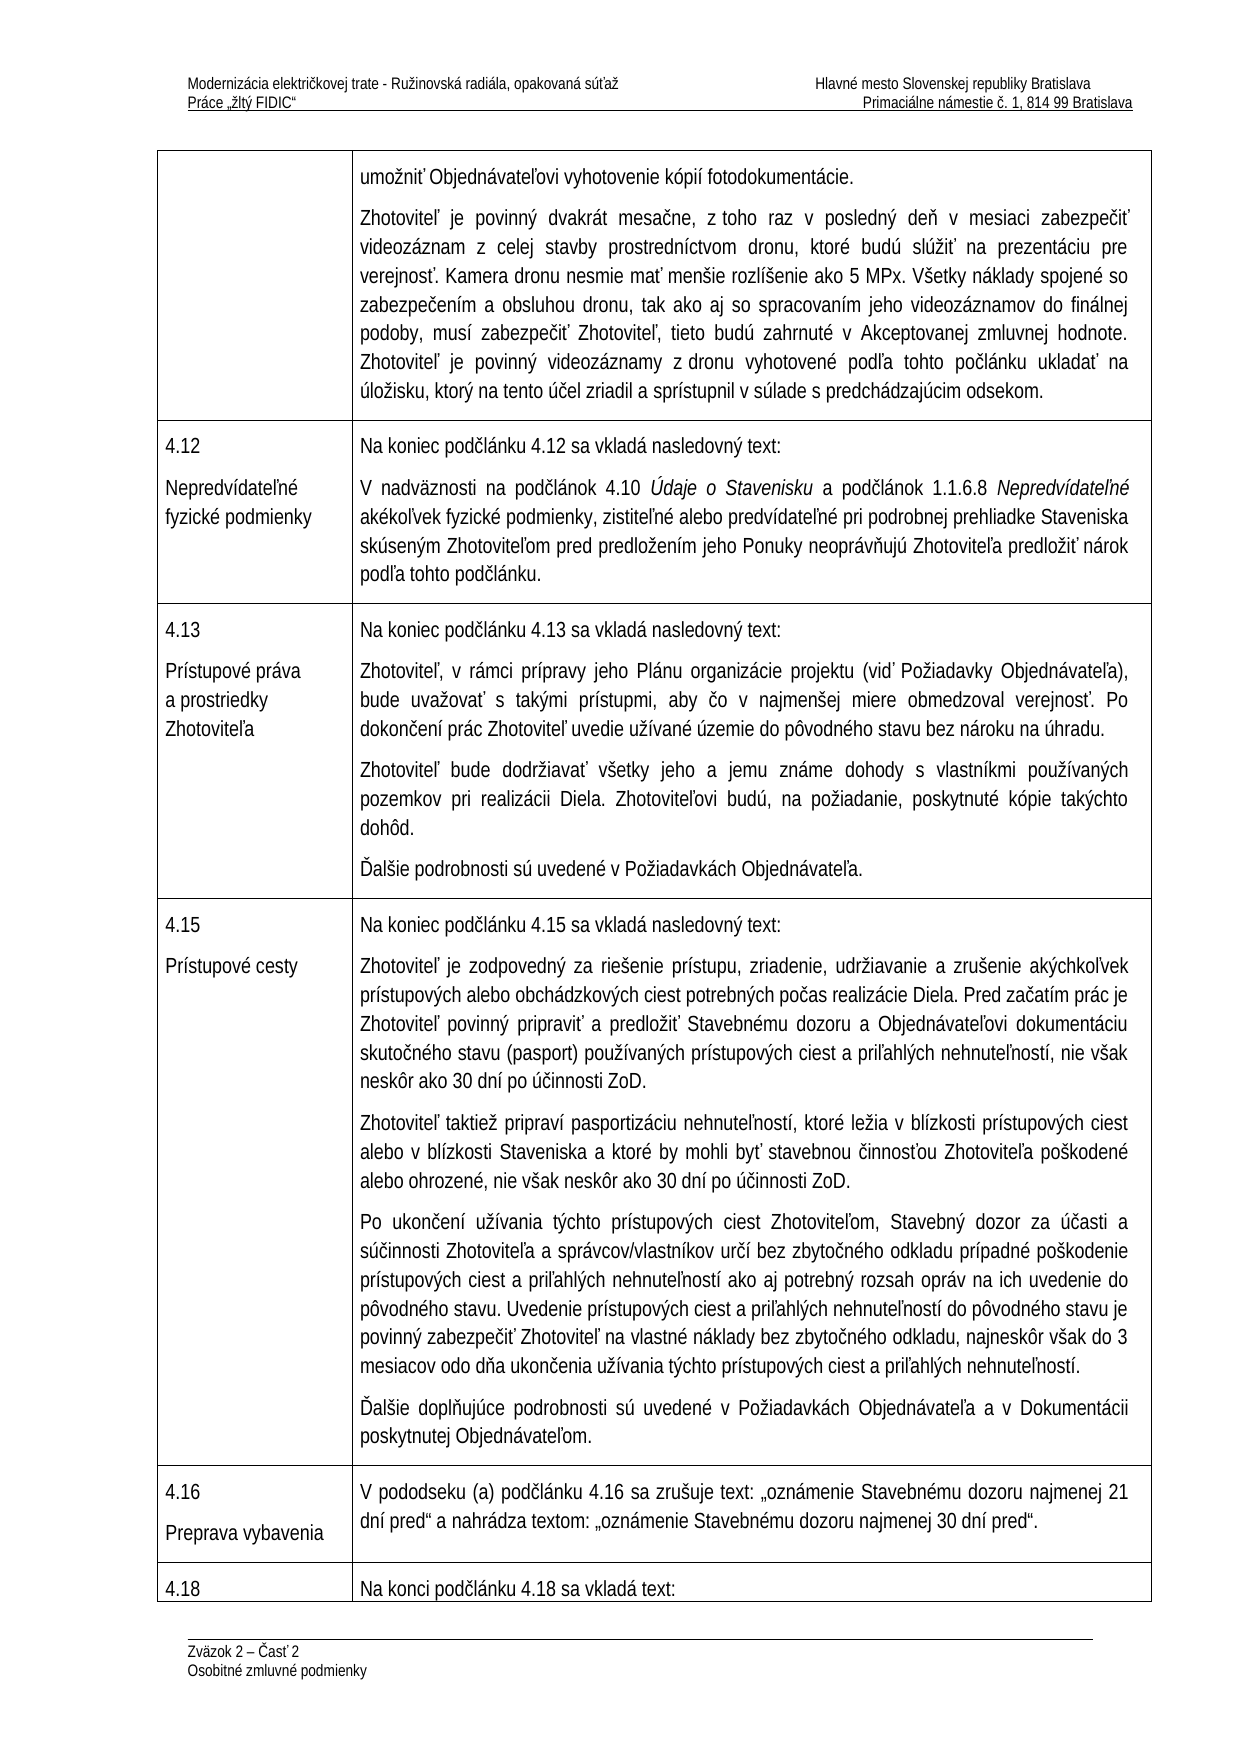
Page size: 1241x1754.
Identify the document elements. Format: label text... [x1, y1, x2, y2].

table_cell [158, 151, 352, 420]
table_cell Na koniec podčlánku 4.13 sa vkladá nasledovný text: Zhotoviteľ, v rámci prípravy jeho Plánu organizácie projektu (viď Požiadavky Objednávateľa), bude uvažovať s takými prístupmi, aby čo v najmenšej miere obmedzoval verejnosť. Po dokončení prác Zhotoviteľ uvedie užívané územie do pôvodného stavu bez nároku na úhradu. Zhotoviteľ bude dodržiavať všetky jeho a jemu známe dohody s vlastníkmi používaných pozemkov pri realizácii Diela. Zhotoviteľovi budú, na požiadanie, poskytnuté kópie takýchto dohôd. Ďalšie podrobnosti sú uvedené v Požiadavkách Objednávateľa. [353, 604, 1151, 898]
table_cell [353, 1563, 1151, 1601]
table_cell 4.15 Prístupové cesty [158, 899, 352, 1465]
table_cell V pododseku (a) podčlánku 4.16 sa zrušuje text: „oznámenie Stavebnému dozoru najmenej 21 dní pred“ a nahrádza textom: „oznámenie Stavebnému dozoru najmenej 30 dní pred“. [353, 1466, 1151, 1562]
table_cell 4.16 Preprava vybavenia [158, 1466, 352, 1562]
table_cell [158, 1563, 352, 1601]
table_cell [353, 151, 1151, 420]
table_cell 4.13 Prístupové práva a prostriedky Zhotoviteľa [158, 604, 352, 898]
table_cell Na koniec podčlánku 4.15 sa vkladá nasledovný text: Zhotoviteľ je zodpovedný za riešenie prístupu, zriadenie, udržiavanie a zrušenie akýchkoľvek prístupových alebo obchádzkových ciest potrebných počas realizácie Diela. Pred začatím prác je Zhotoviteľ povinný pripraviť a predložiť Stavebnému dozoru a Objednávateľovi dokumentáciu skutočného stavu (pasport) používaných prístupových ciest a priľahlých nehnuteľností, nie však neskôr ako 30 dní po účinnosti ZoD. Zhotoviteľ taktiež pripraví pasportizáciu nehnuteľností, ktoré ležia v blízkosti prístupových ciest alebo v blízkosti Staveniska a ktoré by mohli byť stavebnou činnosťou Zhotoviteľa poškodené alebo ohrozené, nie však neskôr ako 30 dní po účinnosti ZoD. Po ukončení užívania týchto prístupových ciest Zhotoviteľom, Stavebný dozor za účasti a súčinnosti Zhotoviteľa a správcov/vlastníkov určí bez zbytočného odkladu prípadné poškodenie prístupových ciest a priľahlých nehnuteľností ako aj potrebný rozsah opráv na ich uvedenie do pôvodného stavu. Uvedenie prístupových ciest a priľahlých nehnuteľností do pôvodného stavu je povinný zabezpečiť Zhotoviteľ na vlastné náklady bez zbytočného odkladu, najneskôr však do 3 mesiacov odo dňa ukončenia užívania týchto prístupových ciest a priľahlých nehnuteľností. Ďalšie doplňujúce podrobnosti sú uvedené v Požiadavkách Objednávateľa a v Dokumentácii poskytnutej Objednávateľom. [353, 899, 1151, 1465]
table_cell Na koniec podčlánku 4.12 sa vkladá nasledovný text: V nadväznosti na podčlánok 4.10 Údaje o Stavenisku a podčlánok 1.1.6.8 Nepredvídateľné akékoľvek fyzické podmienky, zistiteľné alebo predvídateľné pri podrobnej prehliadke Staveniska skúseným Zhotoviteľom pred predložením jeho Ponuky neoprávňujú Zhotoviteľa predložiť nárok podľa tohto podčlánku. [353, 421, 1151, 603]
table_cell 4.12 Nepredvídateľné fyzické podmienky [158, 421, 352, 603]
